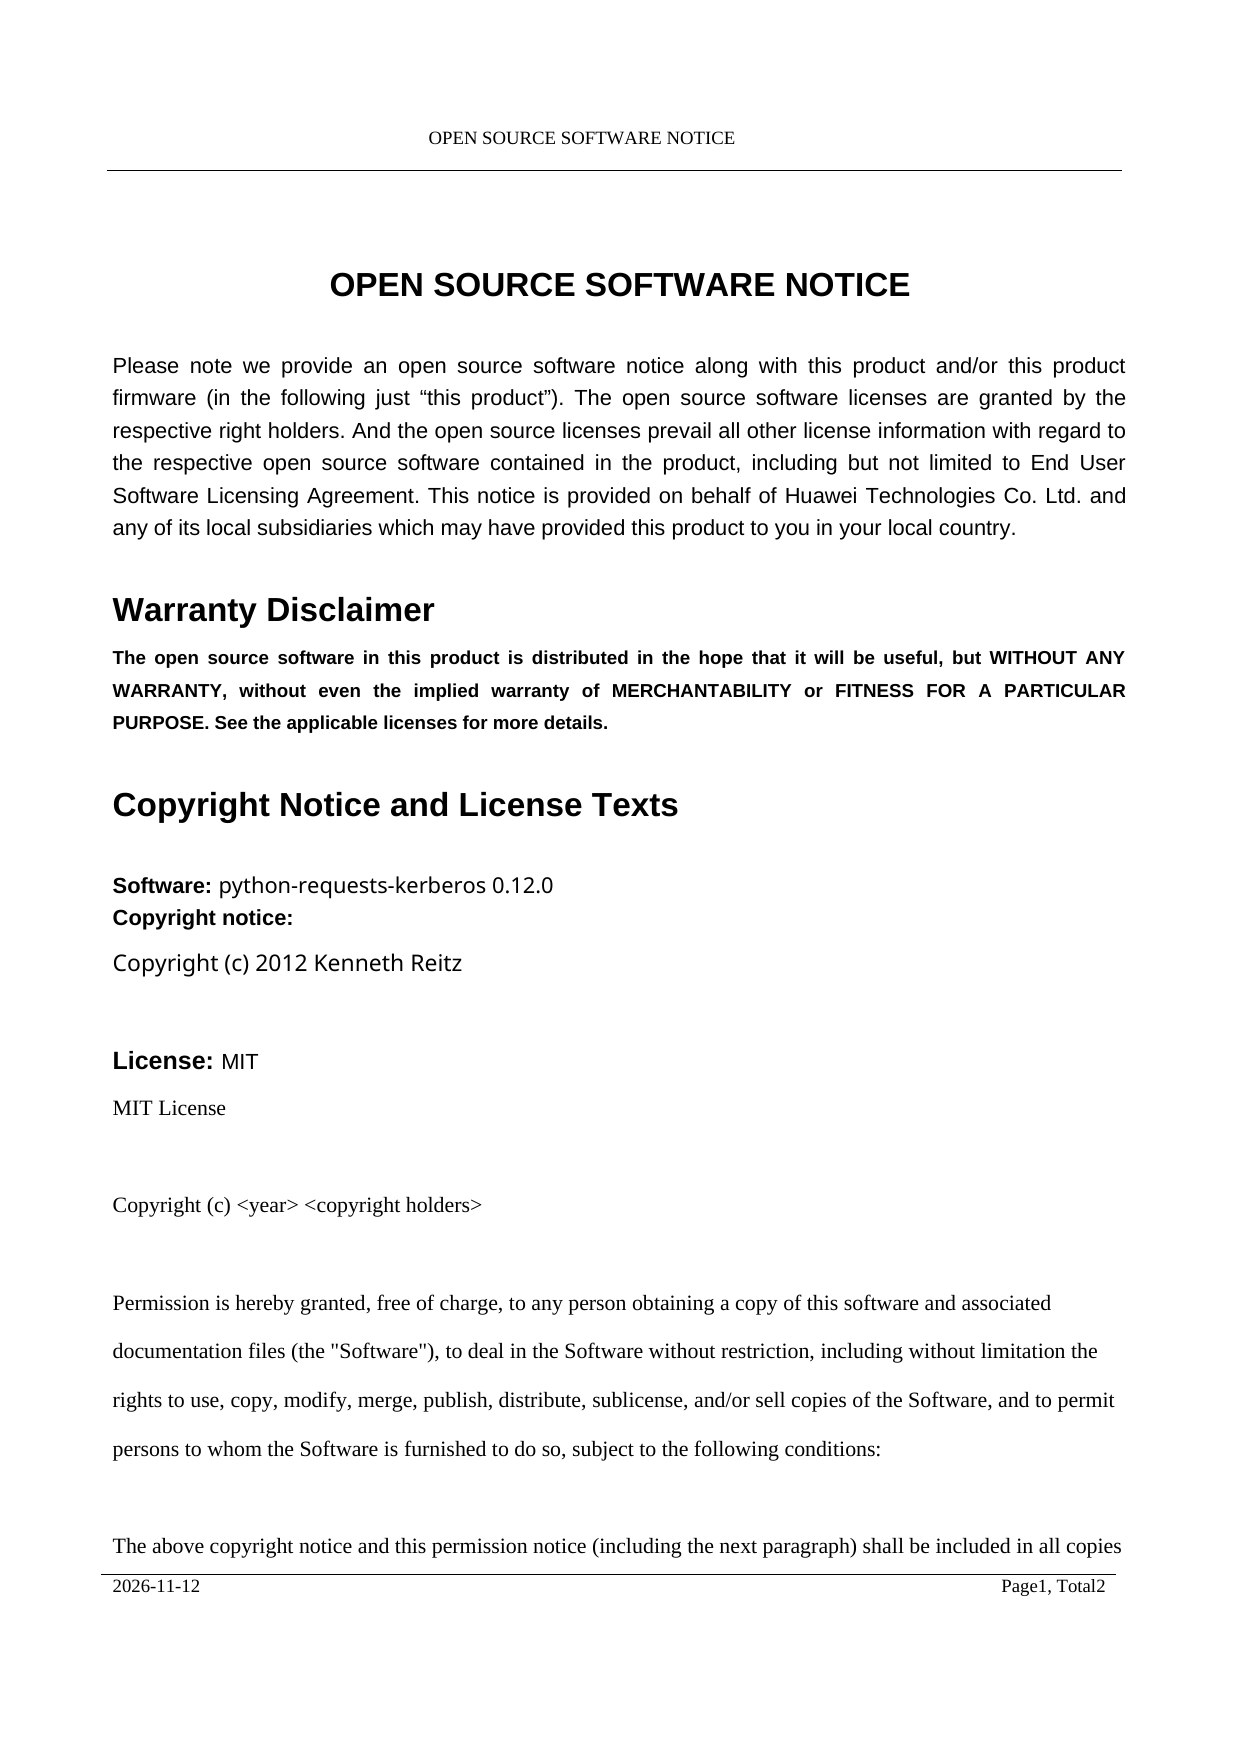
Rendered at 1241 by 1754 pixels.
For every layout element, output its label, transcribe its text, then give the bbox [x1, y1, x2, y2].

text OPEN SOURCE SOFTWARE NOTICE [112, 251, 1128, 316]
text Software: python-requests-kerberos 0.12.0 [112, 869, 1128, 901]
text The open source software in this product is distributed in the hope that it will be useful, but WITHOUT ANY WARRANTY, without even the implied warranty of MERCHANTABILITY or FITNESS FOR A PARTICULAR PURPOSE. See the applicable licenses for more details. [112, 641, 1128, 739]
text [112, 1091, 1128, 1562]
text Copyright notice: [112, 901, 1128, 934]
text License: MIT [112, 1044, 1128, 1077]
text Warranty Disclaimer [112, 576, 1128, 641]
text Copyright (c) 2012 Kenneth Reitz [112, 947, 1128, 1028]
text Please note we provide an open source software notice along with this product and/or this product firmware (in the following just “this product”). The open source software licenses are granted by the respective right holders. And the open source licenses prevail all other license information with regard to the respective open source software contained in the product, including but not limited to End User Software Licensing Agreement. This notice is provided on behalf of Huawei Technologies Co. Ltd. and any of its local subsidiaries which may have provided this product to you in your local country. [112, 349, 1128, 544]
text Copyright Notice and License Texts [112, 771, 1128, 836]
